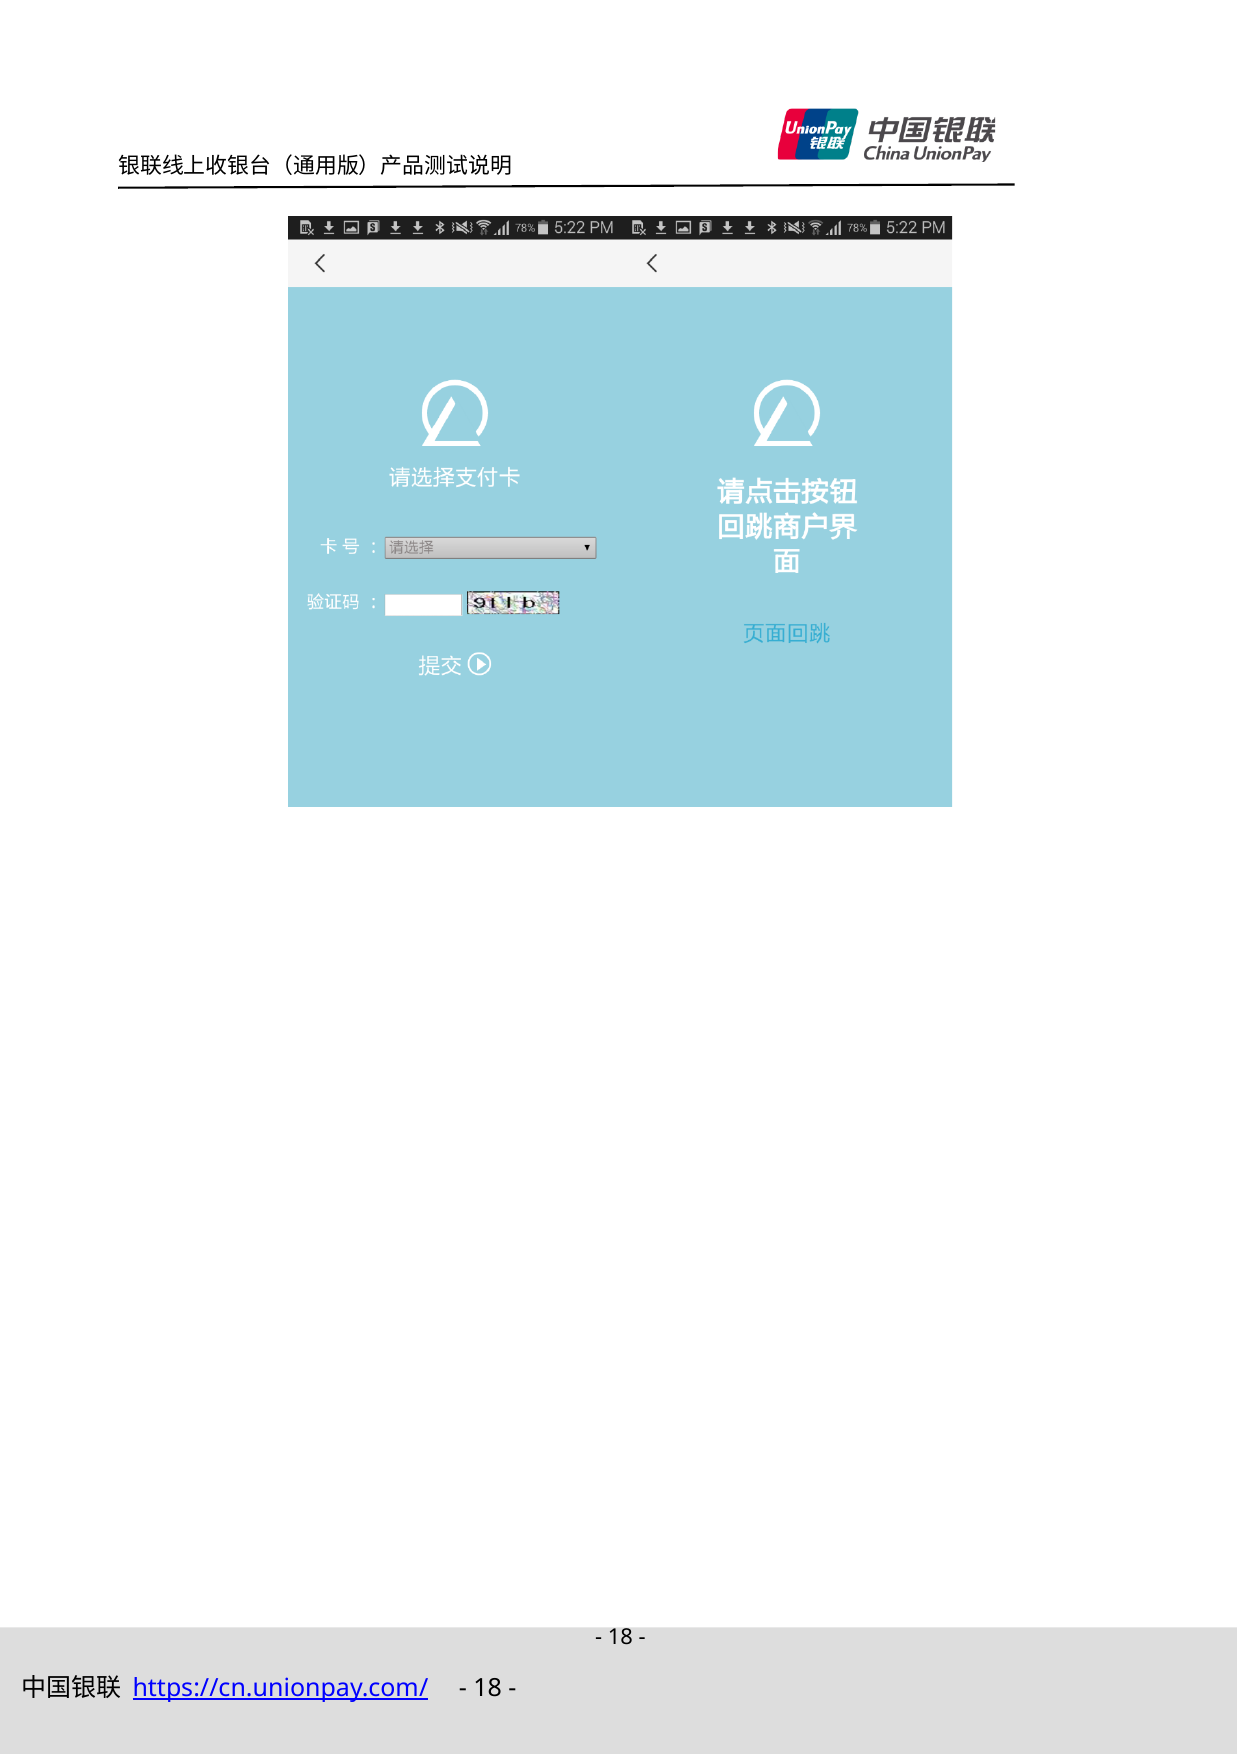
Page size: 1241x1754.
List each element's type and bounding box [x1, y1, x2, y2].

picture [776, 108, 995, 162]
picture [288, 216, 953, 807]
